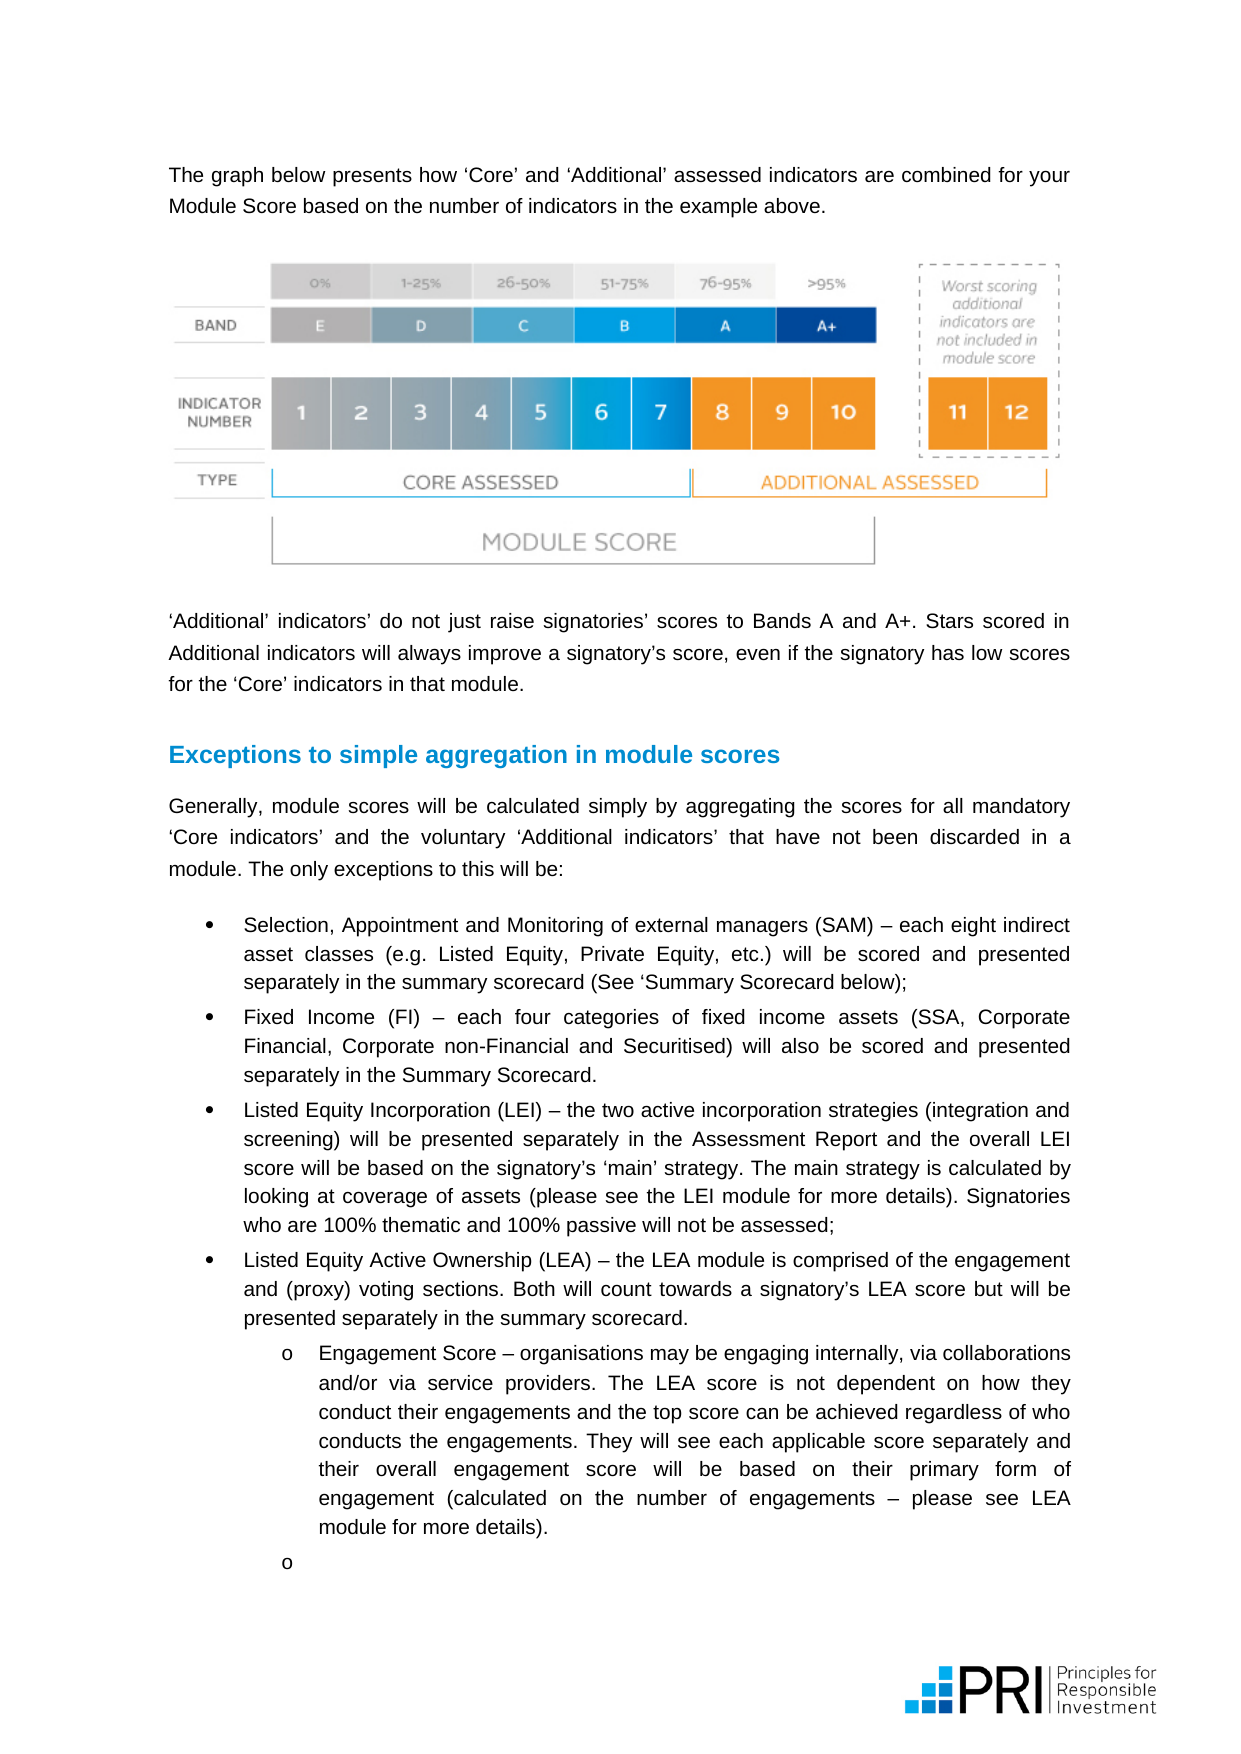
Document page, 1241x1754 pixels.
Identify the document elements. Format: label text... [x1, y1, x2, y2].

text Generally, module scores will be calculated simply by aggregating the scores for all mandatory ‘Core indicators’ and the voluntary ‘Additional indicators’ that have not been discarded in a module. The only exceptions to this will be: [168, 794, 1072, 880]
list Selection, Appointment and Monitoring of external managers (SAM) – each eight indirect asset classes (e.g. Listed Equity, Private Equity, etc.) will be scored and presented separately in the summary scorecard (See ‘Summary Scorecard below); [206, 912, 1072, 994]
text ‘Additional’ indicators’ do not just raise signatories’ scores to Bands A and A+. Stars scored in Additional indicators will always improve a signatory’s score, even if the signatory has low scores for the ‘Core’ indicators in that module. [168, 609, 1072, 695]
picture [769, 1570, 1234, 1754]
list Fixed Income (FI) – each four categories of fixed income assets (SSA, Corporate Financial, Corporate non-Financial and Securitised) will also be scored and presented separately in the Summary Scorecard. [206, 1005, 1072, 1087]
picture [168, 249, 1072, 577]
subtitle Exceptions to simple aggregation in module scores [168, 740, 1072, 769]
list Listed Equity Active Ownership (LEA) – the LEA module is comprised of the engagement and (proxy) voting sections. Both will count towards a signatory’s LEA score but will be presented separately in the summary scorecard. [206, 1248, 1072, 1329]
list Listed Equity Incorporation (LEI) – the two active incorporation strategies (integration and screening) will be presented separately in the Assessment Report and the overall LEI score will be based on the signatory’s ‘main’ strategy. The main strategy is calculated by looking at coverage of assets (please see the LEI module for more details). Signatories who are 100% thematic and 100% passive will not be assessed; [206, 1098, 1072, 1237]
list Engagement Score – organisations may be engaging internally, via collaborations and/or via service providers. The LEA score is not dependent on how they conduct their engagements and the top score can be achieved regardless of who conducts the engagements. They will see each applicable score separately and their overall engagement score will be based on their primary form of engagement (calculated on the number of engagements – please see LEA module for more details). [281, 1340, 1072, 1539]
text The graph below presents how ‘Core’ and ‘Additional’ assessed indicators are combined for your Module Score based on the number of indicators in the example above. [168, 162, 1072, 218]
